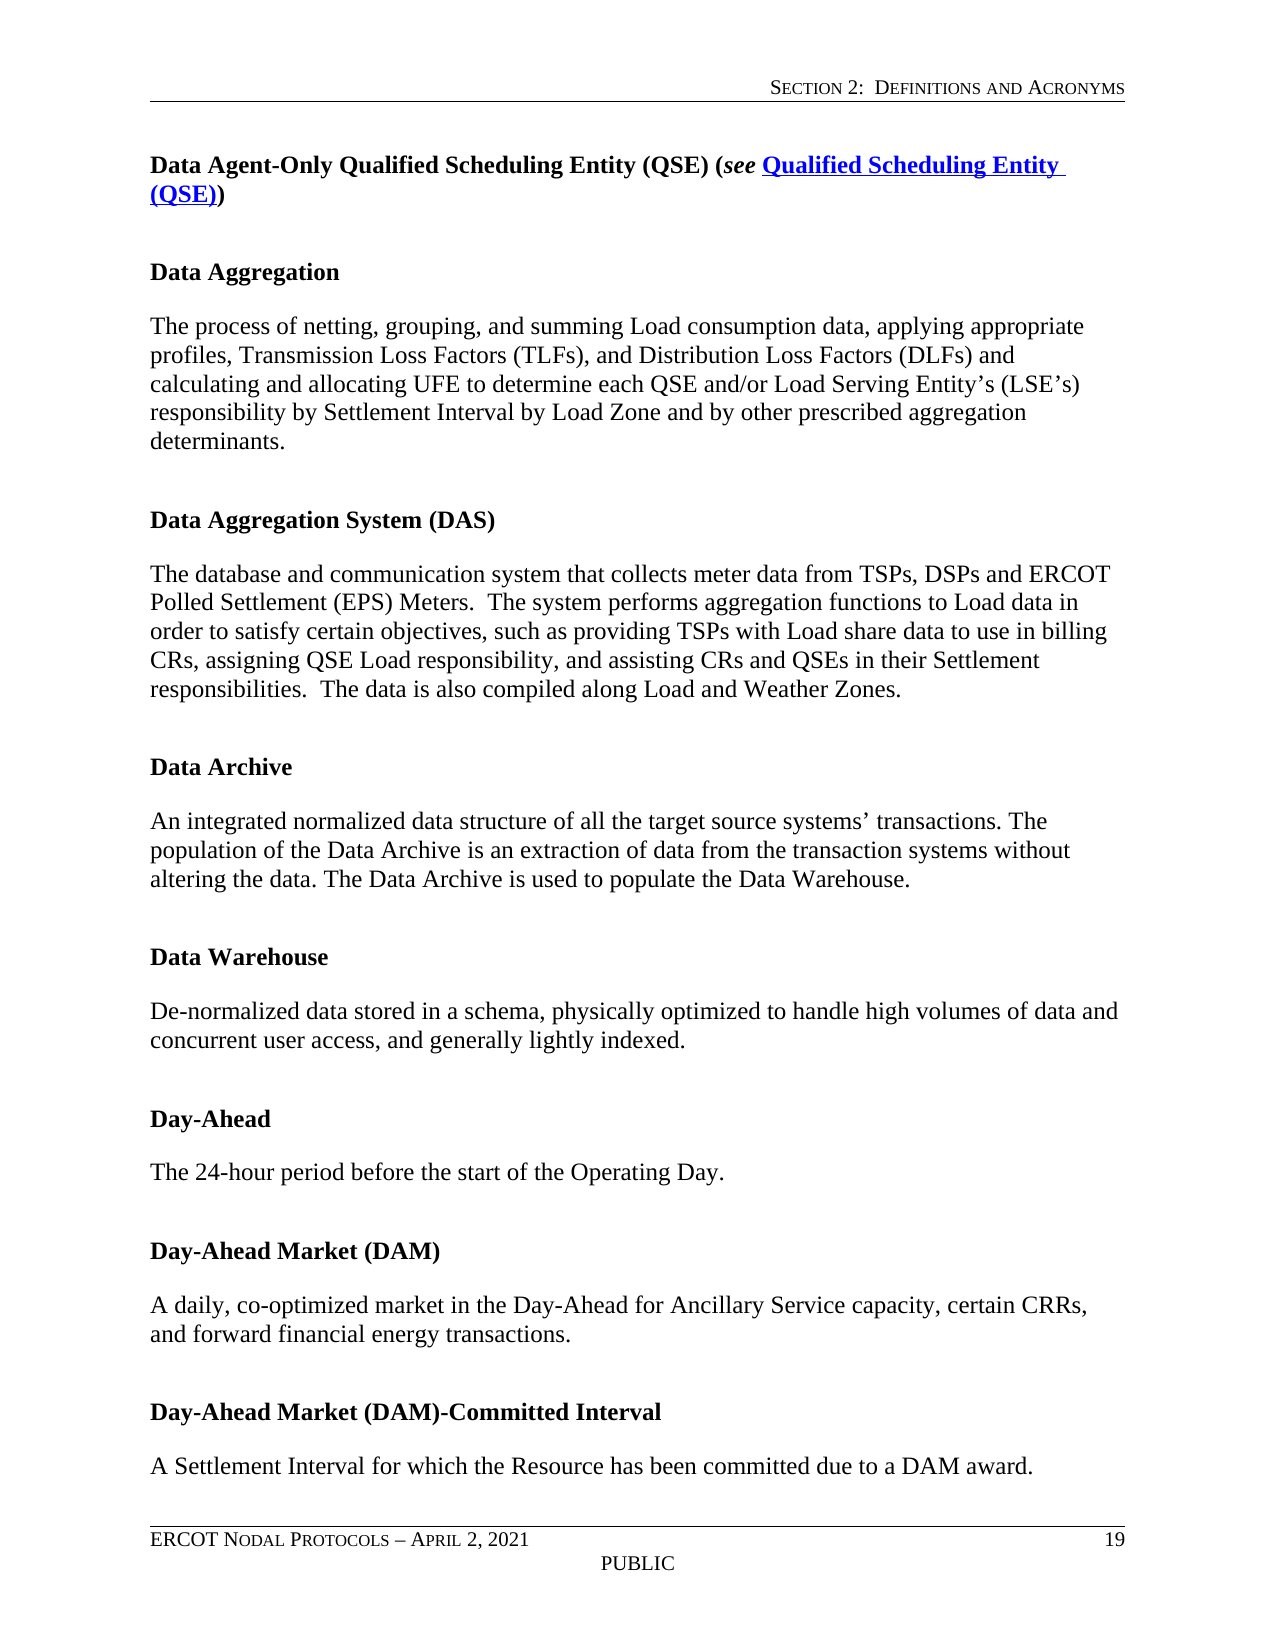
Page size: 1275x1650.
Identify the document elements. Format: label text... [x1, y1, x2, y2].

text Day-Ahead Market (DAM)-Committed Interval [150, 1397, 1125, 1426]
text Data Archive [150, 752, 1125, 781]
text A daily, co-optimized market in the Day-Ahead for Ancillary Service capacity, certain CRRs, and forward financial energy transactions. [150, 1290, 1125, 1347]
text Day-Ahead [150, 1104, 1125, 1132]
text The database and communication system that collects meter data from TSPs, DSPs and ERCOT Polled Settlement (EPS) Meters. The system performs aggregation functions to Load data in order to satisfy certain objectives, such as providing TSPs with Load share data to use in billing CRs, assigning QSE Load responsibility, and assisting CRs and QSEs in their Settlement responsibilities. The data is also compiled along Load and Weather Zones. [150, 559, 1125, 702]
text The process of netting, grouping, and summing Load consumption data, applying appropriate profiles, Transmission Loss Factors (TLFs), and Distribution Loss Factors (DLFs) and calculating and allocating UFE to determine each QSE and/or Load Serving Entity’s (LSE’s) responsibility by Settlement Interval by Load Zone and by other prescribed aggregation determinants. [150, 311, 1125, 455]
text A Settlement Interval for which the Resource has been committed due to a DAM award. [150, 1451, 1125, 1480]
text De-normalized data stored in a schema, physically optimized to handle high volumes of data and concurrent user access, and generally lightly indexed. [150, 996, 1125, 1054]
text Data Warehouse [150, 942, 1125, 971]
text An integrated normalized data structure of all the target source systems’ transactions. The population of the Data Archive is an extraction of data from the transaction systems without altering the data. The Data Archive is used to populate the Data Warehouse. [150, 806, 1125, 892]
text Data Aggregation [150, 257, 1125, 286]
text Data Aggregation System (DAS) [150, 505, 1125, 534]
text Day-Ahead Market (DAM) [150, 1236, 1125, 1265]
text The 24-hour period before the start of the Operating Day. [150, 1157, 1125, 1186]
text Data Agent-Only Qualified Scheduling Entity (QSE) (see Qualified Scheduling Entity (QSE)) [150, 150, 1125, 207]
